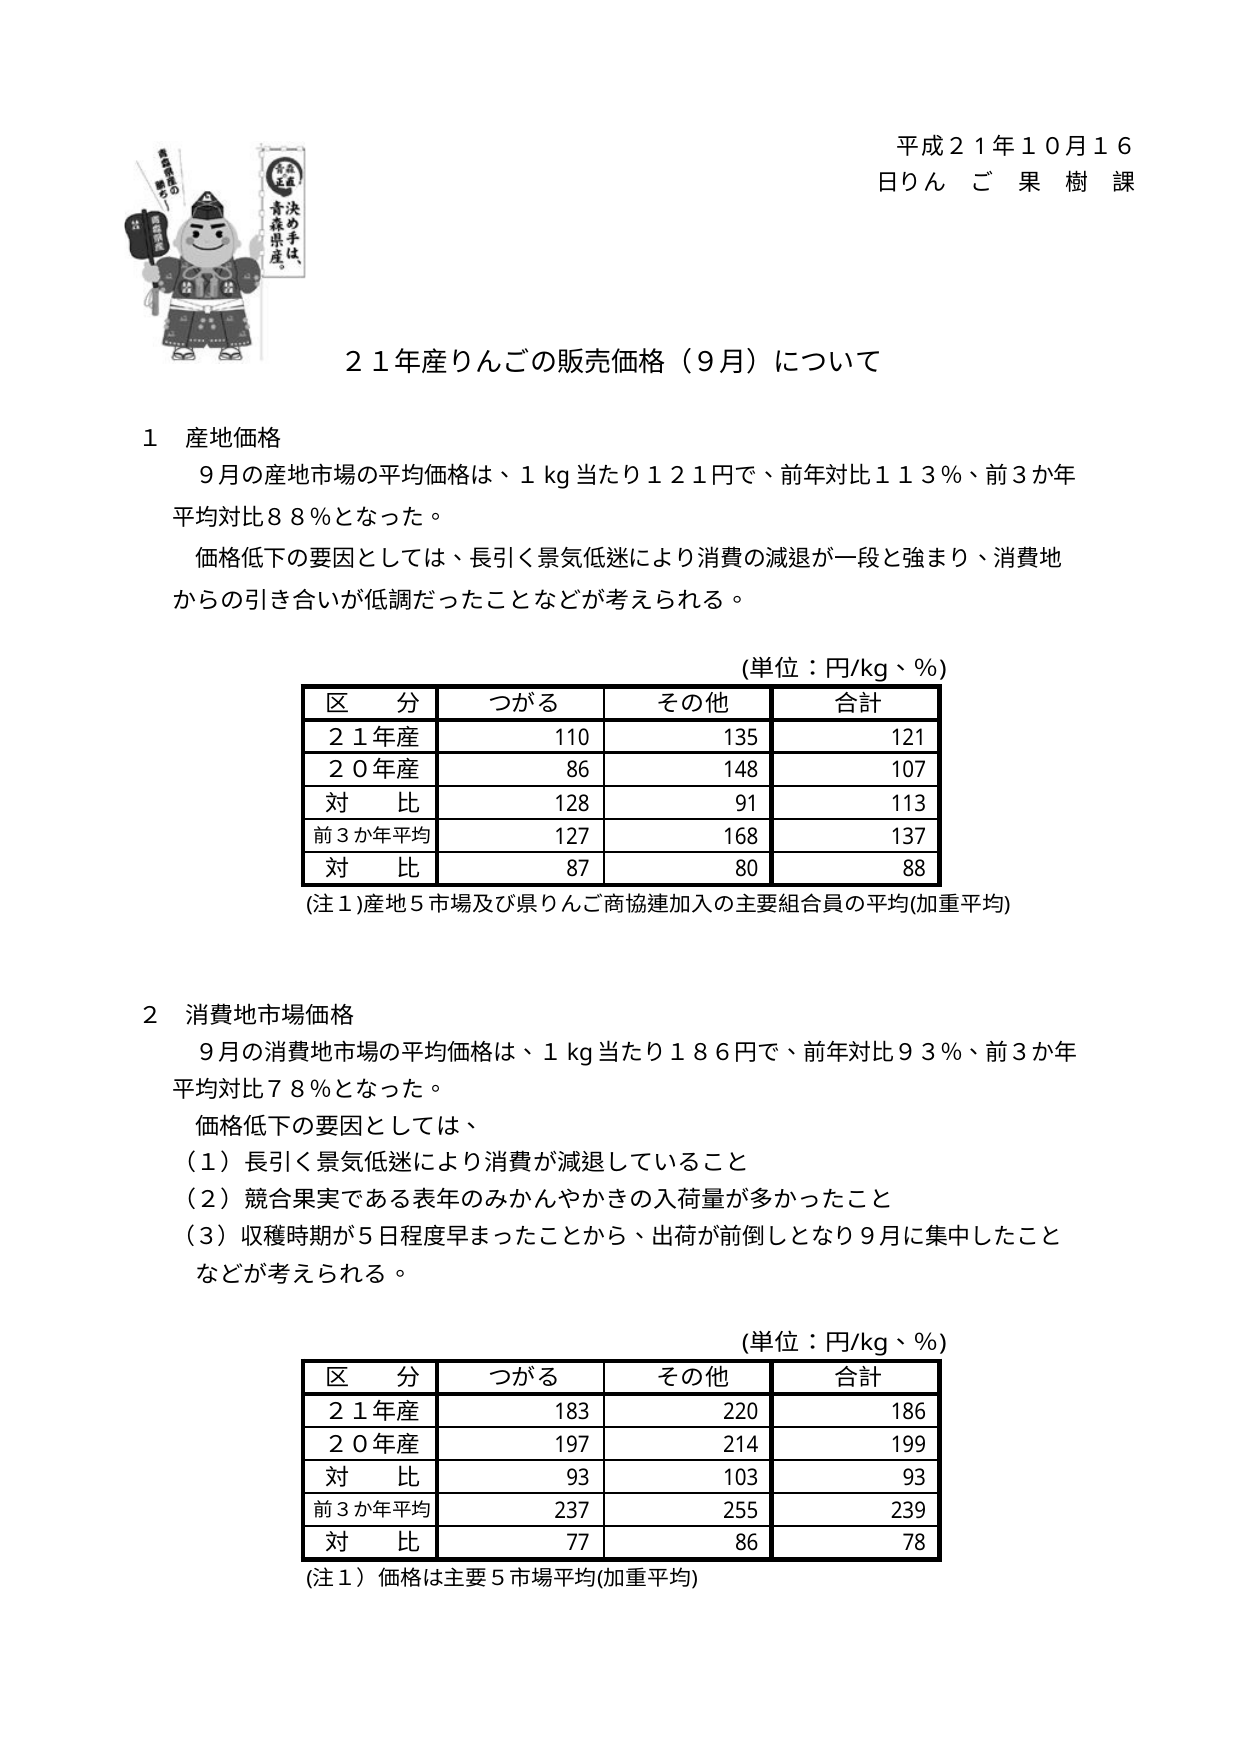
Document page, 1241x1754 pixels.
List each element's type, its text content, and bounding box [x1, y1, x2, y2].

text （１）長引く景気低迷により消費が減退していること [172, 1146, 1148, 1177]
table_cell 80 [605, 853, 769, 883]
table_cell 前３か年平均 [305, 820, 435, 851]
text （３）収穫時期が５日程度早まったことから、出荷が前倒しとなり９月に集中したこと などが考えられる。 [172, 1220, 1089, 1289]
table_cell 121 [774, 722, 937, 751]
text （２）競合果実である表年のみかんやかきの入荷量が多かったこと [172, 1183, 1148, 1214]
table_cell 113 [774, 787, 937, 818]
text 価格低下の要因としては、長引く景気低迷により消費の減退が一段と強まり、消費地 からの引き合いが低調だったことなどが考えられる。 [172, 542, 1089, 615]
table_cell 197 [439, 1428, 603, 1459]
table_cell ２１年産 [305, 722, 435, 751]
table_cell 148 [605, 754, 769, 784]
table_header つがる [439, 1363, 603, 1392]
text ２ 消費地市場価格 [138, 999, 1148, 1031]
table_cell ２０年産 [305, 754, 435, 784]
table_cell 239 [774, 1494, 937, 1525]
table_header 区 分 [305, 689, 435, 717]
table_cell 199 [774, 1428, 937, 1459]
subtitle 平成２1年１０月１６日り ん ご 果 樹 課 [876, 129, 1136, 197]
table_header 合計 [774, 689, 937, 717]
table_cell 255 [605, 1494, 769, 1525]
picture [124, 141, 306, 364]
table_cell 対 比 [305, 1527, 435, 1557]
table_header その他 [605, 1363, 769, 1392]
table_cell 168 [605, 820, 769, 851]
table_cell 107 [774, 754, 937, 784]
table_cell 103 [605, 1461, 769, 1492]
table_cell ２０年産 [305, 1428, 435, 1459]
table_header つがる [439, 689, 603, 717]
table_header 合計 [774, 1363, 937, 1392]
table_cell 対 比 [305, 853, 435, 883]
table_cell 237 [439, 1494, 603, 1525]
table_cell ２１年産 [305, 1396, 435, 1426]
table_cell 135 [605, 722, 769, 751]
subtitle １ 産地価格 [138, 422, 1148, 454]
text (単位：円/kg、％) [742, 652, 1148, 683]
table_cell 110 [439, 722, 603, 751]
table_cell 214 [605, 1428, 769, 1459]
text ２１年産りんごの販売価格（９月）について [340, 342, 1148, 379]
table_cell 前３か年平均 [305, 1494, 435, 1525]
table_cell 87 [439, 853, 603, 883]
table_cell 77 [439, 1527, 603, 1557]
table_cell 220 [605, 1396, 769, 1426]
table_cell 128 [439, 787, 603, 818]
table_header その他 [605, 689, 769, 717]
table_cell 127 [439, 820, 603, 851]
table_cell 88 [774, 853, 937, 883]
table_cell 78 [774, 1527, 937, 1557]
text (注１）価格は主要５市場平均(加重平均) [306, 1563, 1148, 1592]
table_cell 137 [774, 820, 937, 851]
text (注１)産地５市場及び県りんご商協連加入の主要組合員の平均(加重平均) [306, 889, 1148, 917]
table_cell 93 [774, 1461, 937, 1492]
table_header 区 分 [305, 1363, 435, 1392]
table_cell 91 [605, 787, 769, 818]
table_cell 対 比 [305, 1461, 435, 1492]
text ９月の消費地市場の平均価格は、１kg当たり１８６円で、前年対比９３％、前３か年 平均対比７８％となった。 [172, 1036, 1089, 1104]
text (単位：円/kg、％) [742, 1326, 1148, 1358]
table_cell 186 [774, 1396, 937, 1426]
table_cell 対 比 [305, 787, 435, 818]
table_cell 93 [439, 1461, 603, 1492]
text ９月の産地市場の平均価格は、１kg当たり１２１円で、前年対比１１３％、前３か年 平均対比８８％となった。 [172, 459, 1089, 532]
table_cell 183 [439, 1396, 603, 1426]
text 価格低下の要因としては、 [195, 1110, 1148, 1140]
table_cell 86 [439, 754, 603, 784]
table_cell 86 [605, 1527, 769, 1557]
